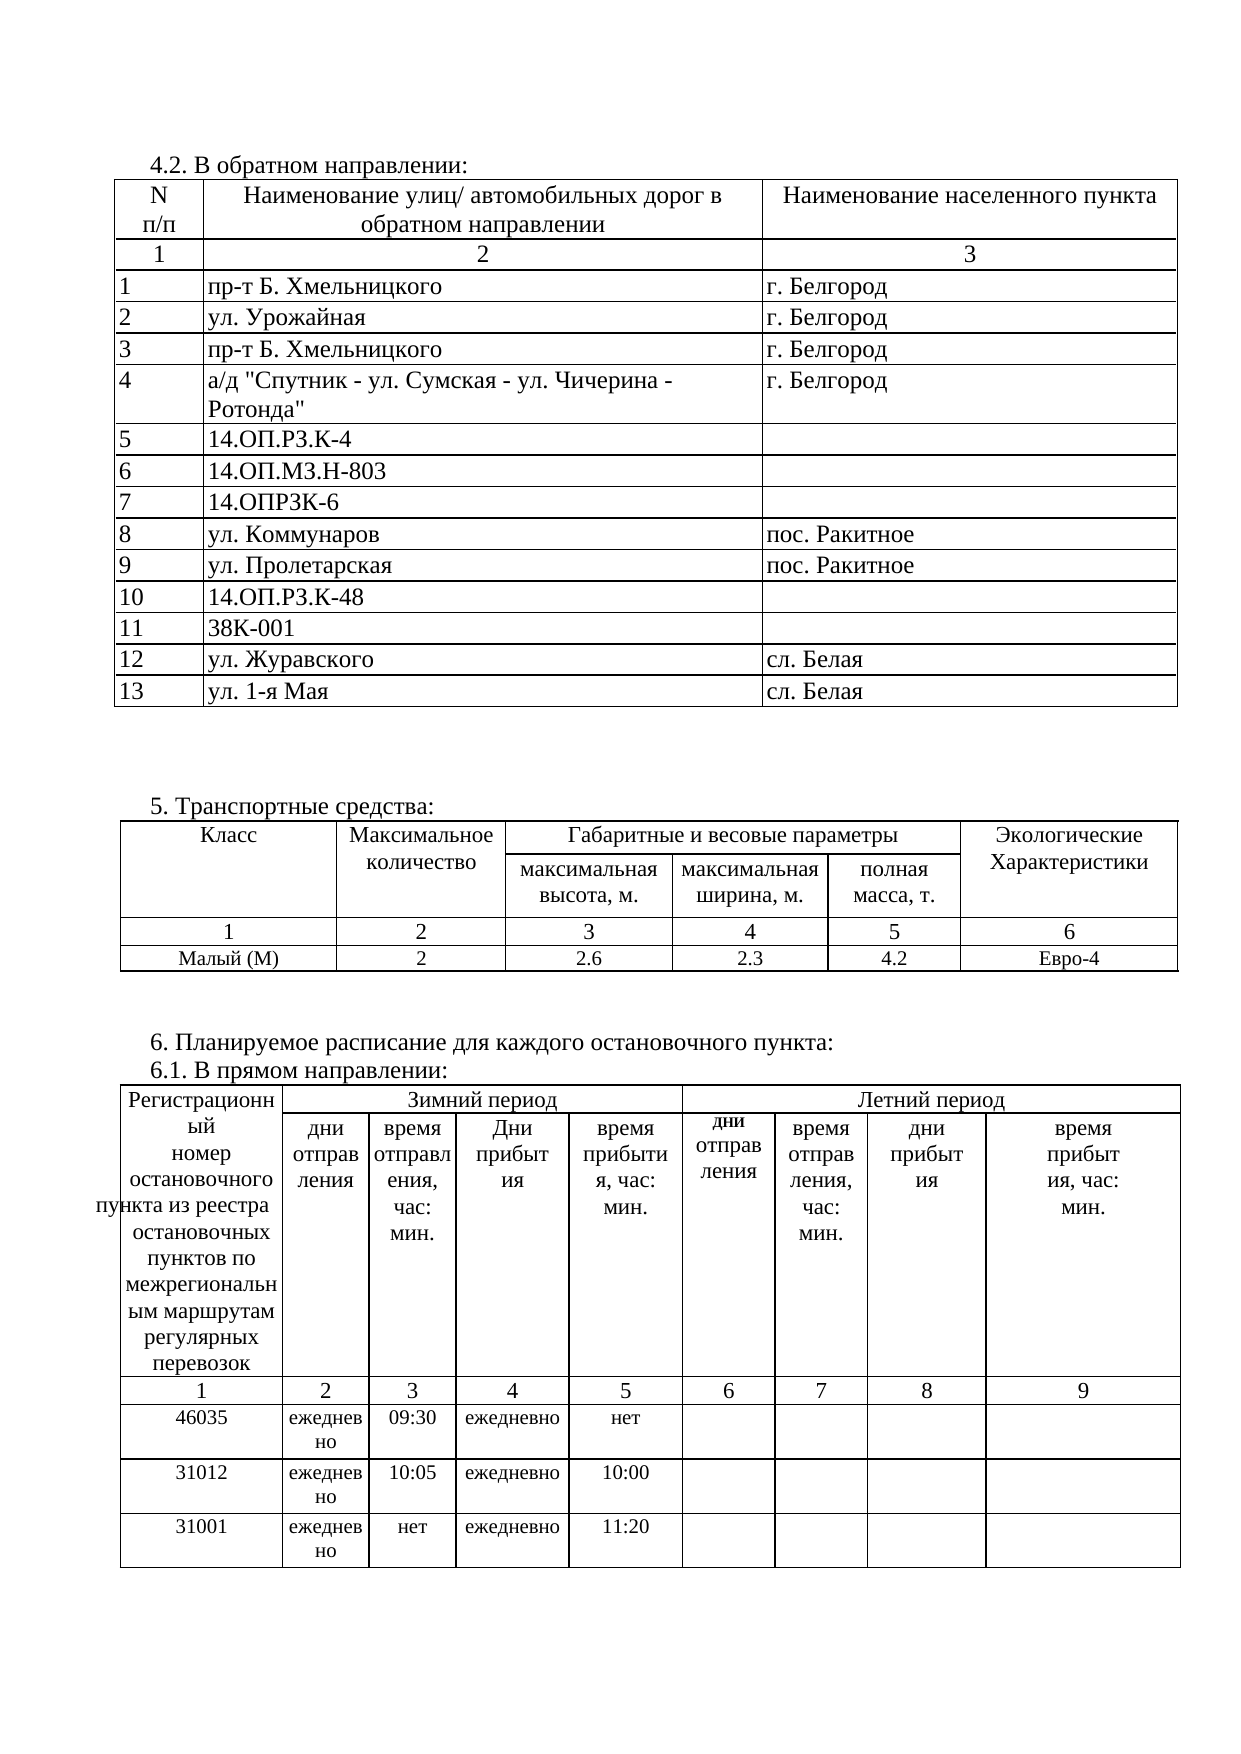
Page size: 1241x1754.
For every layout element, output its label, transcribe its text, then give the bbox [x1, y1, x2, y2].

table_cell дни отправ ления [283, 1114, 368, 1376]
table_header Габаритные и весовые параметры [506, 822, 960, 853]
table_header Класс [121, 822, 336, 917]
table_cell [776, 1460, 867, 1512]
table_cell ежедневно [457, 1514, 568, 1567]
table_cell 46035 [121, 1405, 282, 1458]
table_cell время прибыт ия, час: мин. [987, 1114, 1180, 1376]
table_cell 13 [115, 675, 203, 706]
table_cell [776, 1405, 867, 1458]
table_cell 4 [115, 365, 203, 423]
table_cell 11:20 [570, 1514, 682, 1567]
table_cell Дни прибыт ия [457, 1114, 568, 1376]
table_cell г. Белгород [763, 332, 1177, 364]
table_cell Евро-4 [961, 946, 1177, 970]
table_cell 10:05 [370, 1460, 455, 1512]
table_cell 11 [115, 613, 203, 643]
table_cell [683, 1460, 774, 1512]
table_cell [868, 1514, 985, 1567]
table_cell нет [370, 1514, 455, 1567]
table_cell 2.3 [673, 946, 827, 970]
table_cell 4.2 [829, 946, 960, 970]
table_cell сл. Белая [763, 643, 1177, 674]
table_cell [763, 611, 1177, 643]
table_header Наименование населенного пункта [763, 180, 1177, 238]
table_cell 10 [115, 581, 203, 611]
table_cell ул. Пролетарская [204, 550, 762, 580]
table_cell максимальная высота, м. [506, 855, 672, 917]
table_cell 14.ОП.РЗ.К-4 [204, 424, 762, 454]
table_cell Малый (М) [121, 946, 336, 970]
table_cell ул. Коммунаров [204, 519, 762, 548]
table_cell 5 [829, 918, 960, 944]
table_cell максимальная ширина, м. [673, 855, 827, 917]
table_cell 2.6 [506, 946, 672, 970]
table_cell [987, 1514, 1180, 1567]
table_cell 6 [115, 455, 203, 486]
table_cell время отправ ления, час: мин. [776, 1114, 867, 1376]
table_cell г. Белгород [763, 364, 1177, 423]
table_cell 3 [370, 1377, 455, 1404]
table_cell 7 [776, 1377, 867, 1404]
table_cell 1 [121, 1377, 282, 1404]
table_cell 2 [337, 918, 505, 944]
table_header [121, 1086, 282, 1376]
table_cell 1 [115, 270, 203, 301]
table_cell [987, 1460, 1180, 1512]
table_cell 7 [115, 487, 203, 517]
table_cell [987, 1405, 1180, 1458]
table_cell ежедневно [457, 1405, 568, 1458]
table_cell 4 [457, 1377, 568, 1404]
table_cell 8 [868, 1377, 985, 1404]
table_cell 3 [763, 238, 1177, 269]
table_cell [683, 1514, 774, 1567]
table_cell [763, 423, 1177, 454]
table_cell ежедневно [283, 1514, 368, 1567]
table_cell г. Белгород [763, 269, 1177, 301]
table_cell пос. Ракитное [763, 517, 1177, 548]
table_cell 10:00 [570, 1460, 682, 1512]
table_cell 09:30 [370, 1405, 455, 1458]
table_cell 1 [121, 918, 336, 944]
table_cell 1 [115, 239, 203, 269]
table_cell 5 [570, 1377, 682, 1404]
table_cell [763, 580, 1177, 611]
table_cell 14.ОП.МЗ.Н-803 [204, 456, 762, 486]
table_cell ул. Урожайная [204, 302, 762, 332]
table_cell [868, 1405, 985, 1458]
text 6. Планируемое расписание для каждого остановочного пункта: [150, 1027, 1090, 1056]
table_cell 6 [961, 918, 1177, 944]
table_header Экологические Характеристики [961, 822, 1177, 917]
table_cell [763, 486, 1177, 517]
table_cell дни прибыт ия [868, 1114, 985, 1376]
table_cell 2 [337, 946, 505, 970]
table_cell 12 [115, 644, 203, 674]
table_cell 5 [115, 424, 203, 454]
table_cell г. Белгород [763, 301, 1177, 332]
table_header Летний период [683, 1086, 1180, 1112]
text 6.1. В прямом направлении: [150, 1056, 1090, 1084]
table_cell 14.ОП.РЗ.К-48 [204, 582, 762, 611]
table_cell 3 [506, 918, 672, 944]
table_cell пр-т Б. Хмельницкого [204, 334, 762, 364]
table_cell [776, 1514, 867, 1567]
table_header N п/п [115, 180, 203, 238]
table_cell 9 [987, 1377, 1180, 1404]
table_cell 2 [115, 302, 203, 332]
table_cell 9 [115, 550, 203, 580]
table_cell 2 [204, 240, 762, 269]
table_cell [763, 454, 1177, 486]
table_cell ул. Журавского [204, 645, 762, 674]
table_cell нет [570, 1405, 682, 1458]
table_header Максимальное количество [337, 822, 505, 917]
table_header Зимний период [283, 1086, 682, 1112]
table_cell время отправл ения, час: мин. [370, 1114, 455, 1376]
table_cell 6 [683, 1377, 774, 1404]
table_cell сл. Белая [763, 674, 1177, 706]
table_cell ежедневно [283, 1460, 368, 1512]
text 4.2. В обратном направлении: [150, 150, 1090, 179]
table_cell пос. Ракитное [763, 549, 1177, 580]
text 5. Транспортные средства: [150, 791, 1090, 820]
table_cell 2 [283, 1377, 368, 1404]
table_cell ежедневно [283, 1405, 368, 1458]
table_cell ул. 1-я Мая [204, 676, 762, 706]
table_cell ДНИ отправ ления [683, 1114, 774, 1376]
table_cell 31001 [121, 1514, 282, 1567]
table_cell 4 [673, 918, 827, 944]
table_cell 14.ОПРЗК-6 [204, 487, 762, 517]
table_cell 3 [115, 333, 203, 364]
table_cell 8 [115, 518, 203, 548]
table_header Наименование улиц/ автомобильных дорог в обратном направлении [204, 180, 762, 238]
table_cell ежедневно [457, 1460, 568, 1512]
table_cell 38К-001 [204, 613, 762, 643]
table_cell 31012 [121, 1460, 282, 1512]
table_cell время прибыти я, час: мин. [570, 1114, 682, 1376]
table_cell [868, 1460, 985, 1512]
table_cell а/д "Спутник - ул. Сумская - ул. Чичерина - Ротонда" [204, 365, 762, 423]
table_cell полная масса, т. [829, 855, 960, 917]
table_cell пр-т Б. Хмельницкого [204, 271, 762, 301]
table_cell [683, 1405, 774, 1458]
